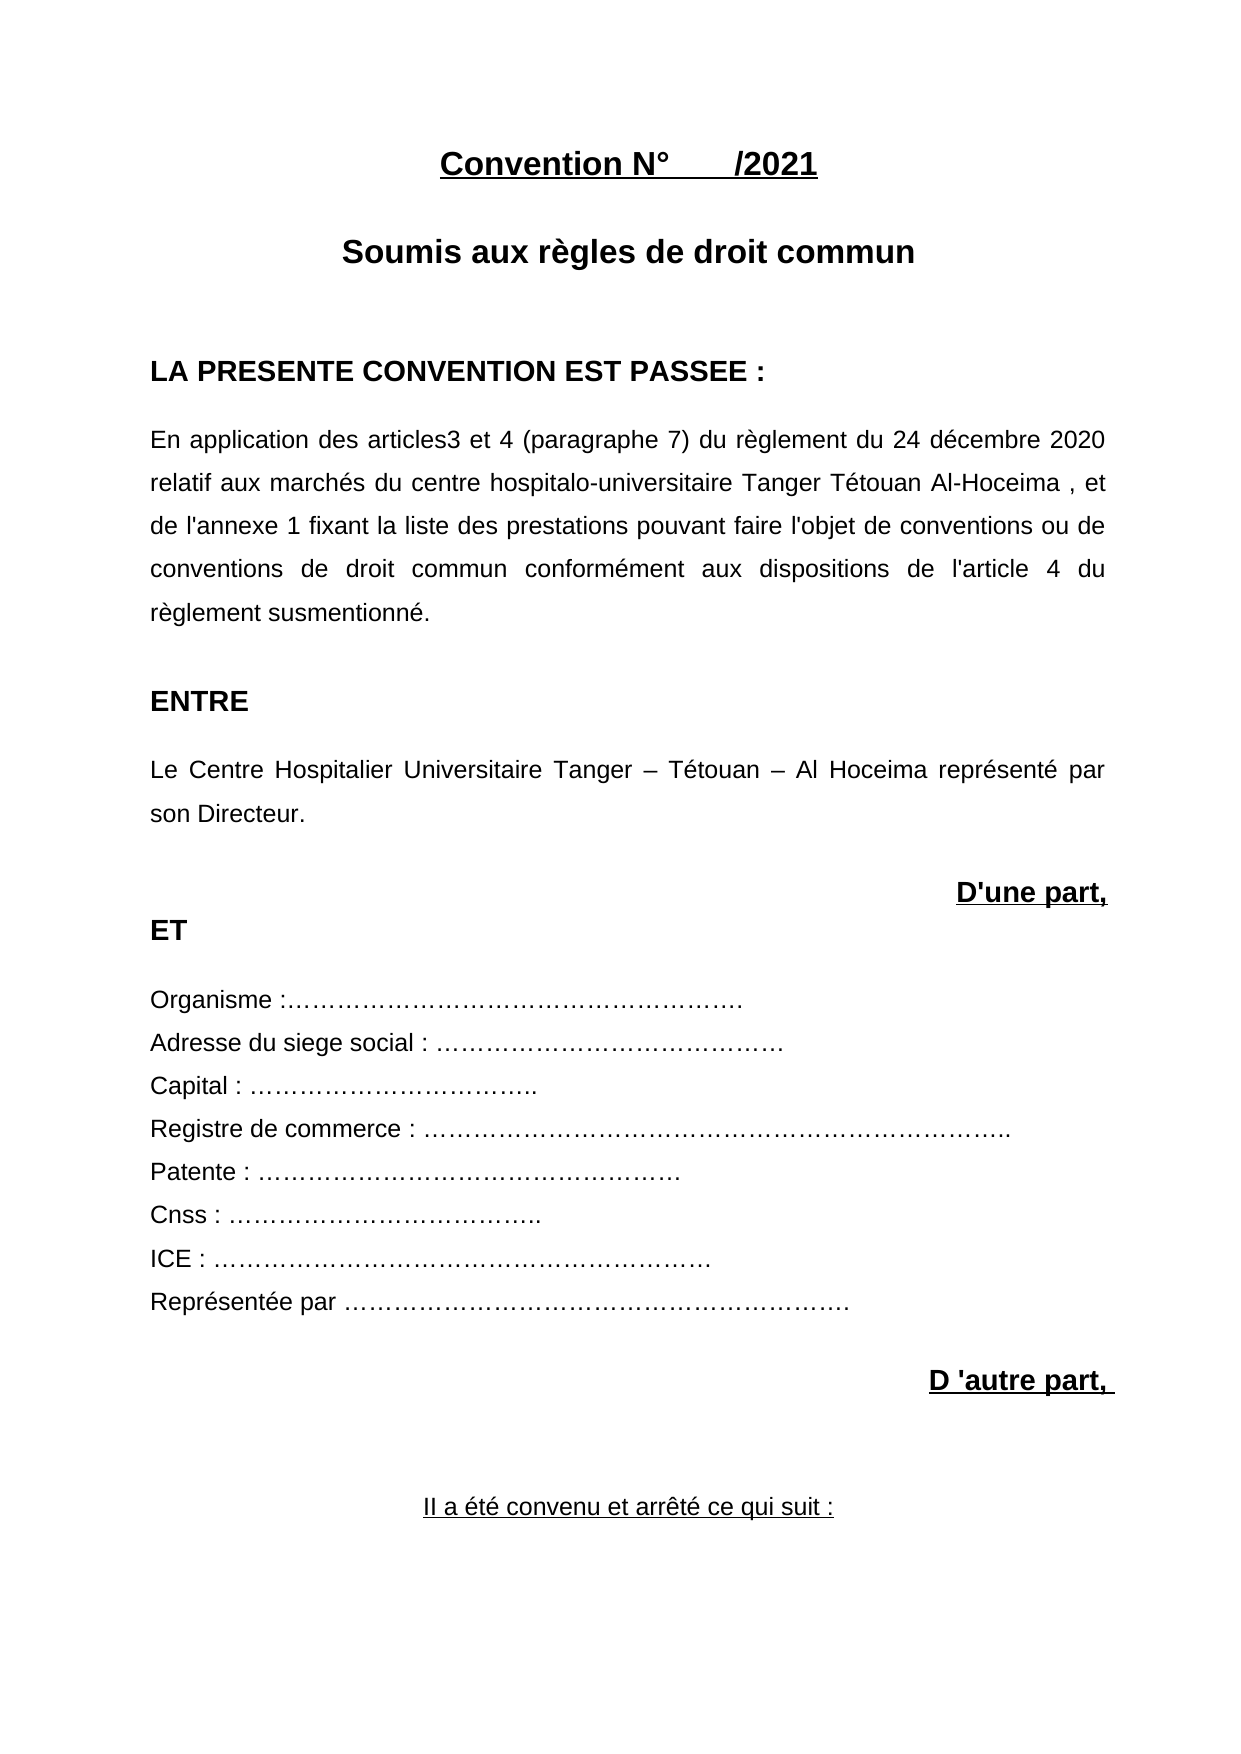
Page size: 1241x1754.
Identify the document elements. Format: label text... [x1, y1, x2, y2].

text D'une part, [150, 875, 1107, 908]
text II a été convenu et arrêté ce qui suit : [150, 1492, 1107, 1521]
text Capital : …………………………….. [150, 1071, 1107, 1100]
text Cnss : ……………………………….. [150, 1200, 1107, 1229]
text LA PRESENTE CONVENTION EST PASSEE : [150, 353, 1107, 387]
text En application des articles3 et 4 (paragraphe 7) du règlement du 24 décembre 2020 relatif aux marchés du centre hospitalo-universitaire Tanger Tétouan Al-Hoceima , et de l'annexe 1 fixant la liste des prestations pouvant faire l'objet de conventions ou de conventions de droit commun conformément aux dispositions de l'article 4 du règlement susmentionné. [150, 425, 1107, 626]
text Adresse du siege social : …………………………………… [150, 1028, 1107, 1057]
text Registre de commerce : …………………………………………………………….. [150, 1114, 1107, 1143]
text Organisme :………………………………………………. [150, 985, 1107, 1013]
text Soumis aux règles de droit commun [150, 232, 1107, 271]
text ENTRE [150, 684, 1107, 717]
text ICE : …………………………………………………… [150, 1243, 1107, 1272]
text D 'autre part, [150, 1363, 1107, 1396]
text Représentée par ……………………………………………………. [150, 1287, 1107, 1315]
text Patente : …………………………………………… [150, 1157, 1107, 1186]
text ET [150, 913, 1107, 947]
text Convention N° /2021 [150, 144, 1107, 182]
text Le Centre Hospitalier Universitaire Tanger – Tétouan – Al Hoceima représenté par son Directeur. [150, 755, 1107, 827]
